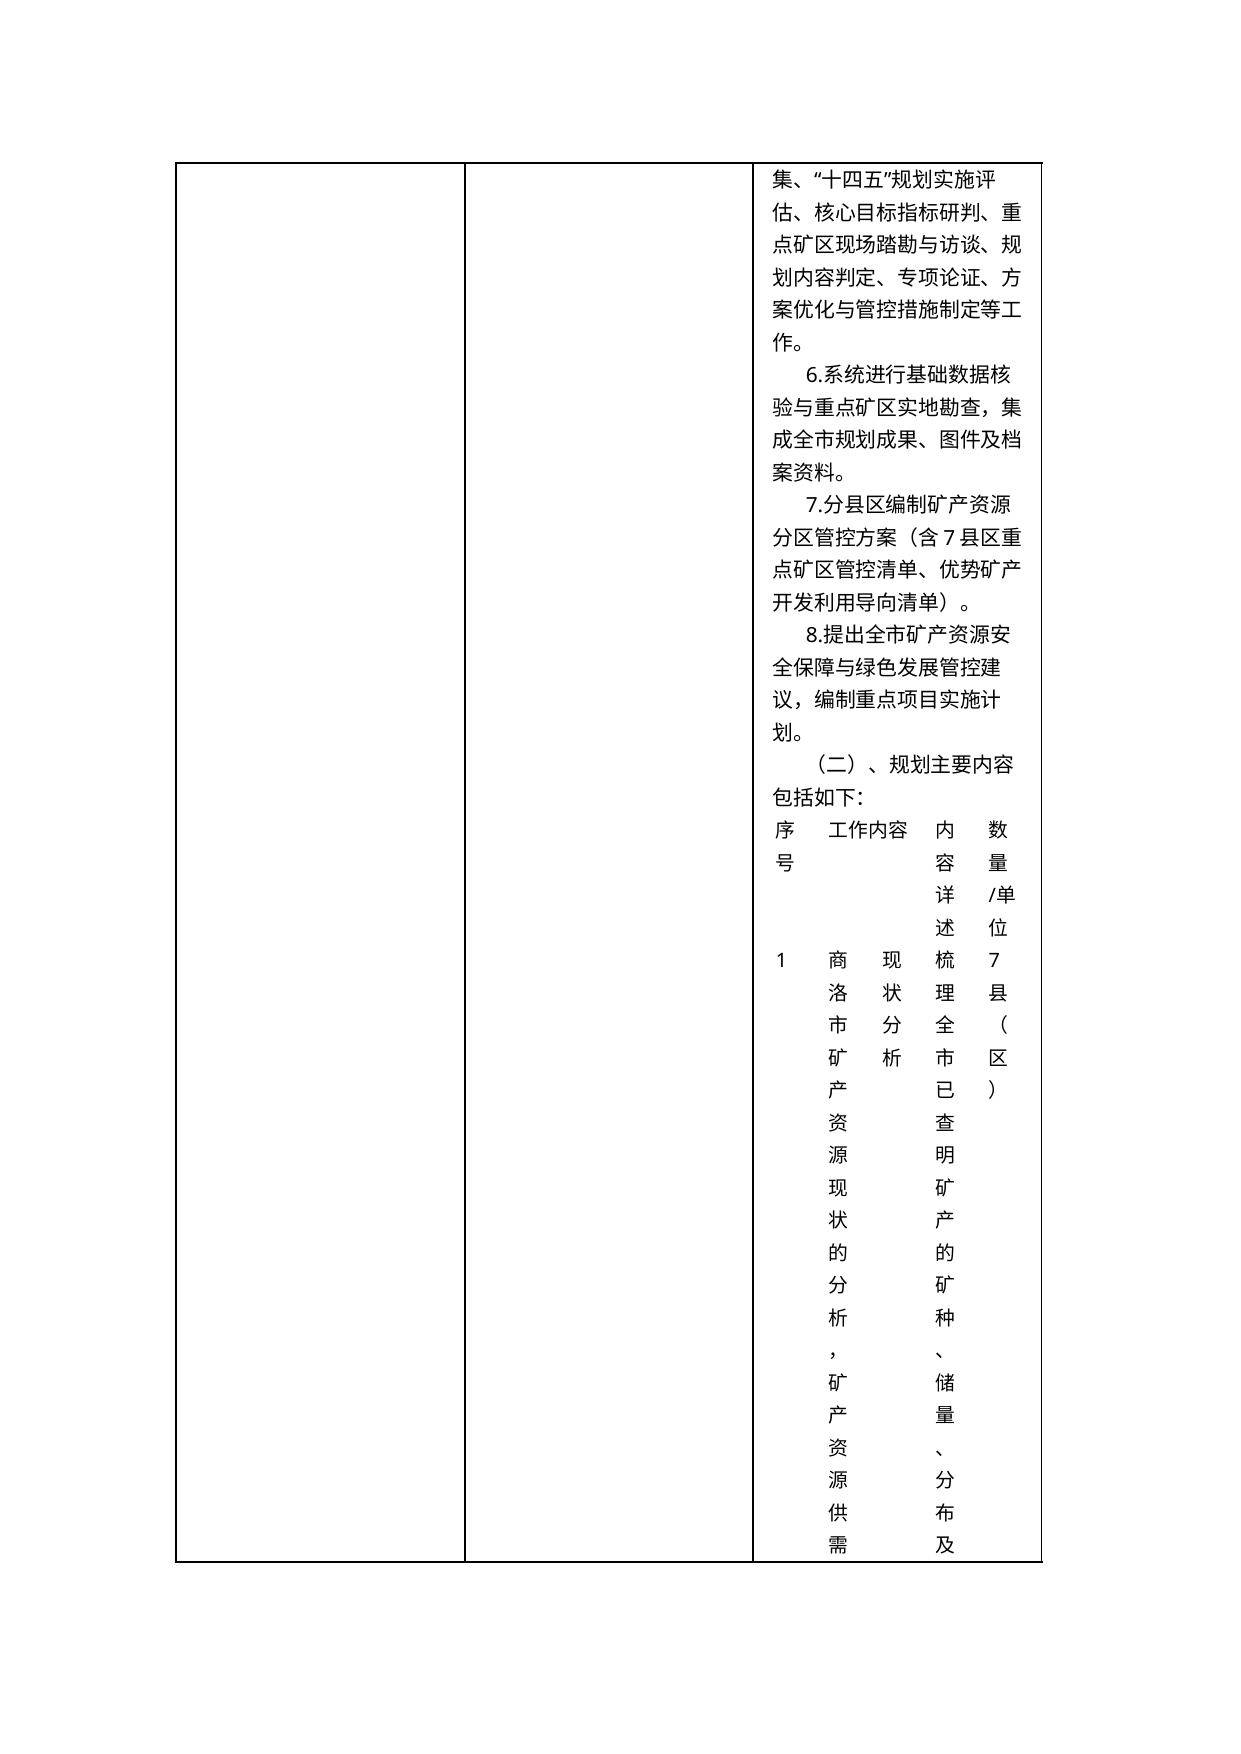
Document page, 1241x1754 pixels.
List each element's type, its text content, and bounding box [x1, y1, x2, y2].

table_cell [754, 164, 1041, 1561]
table_cell ★ [466, 164, 752, 1561]
table_cell 1 [177, 164, 464, 1561]
